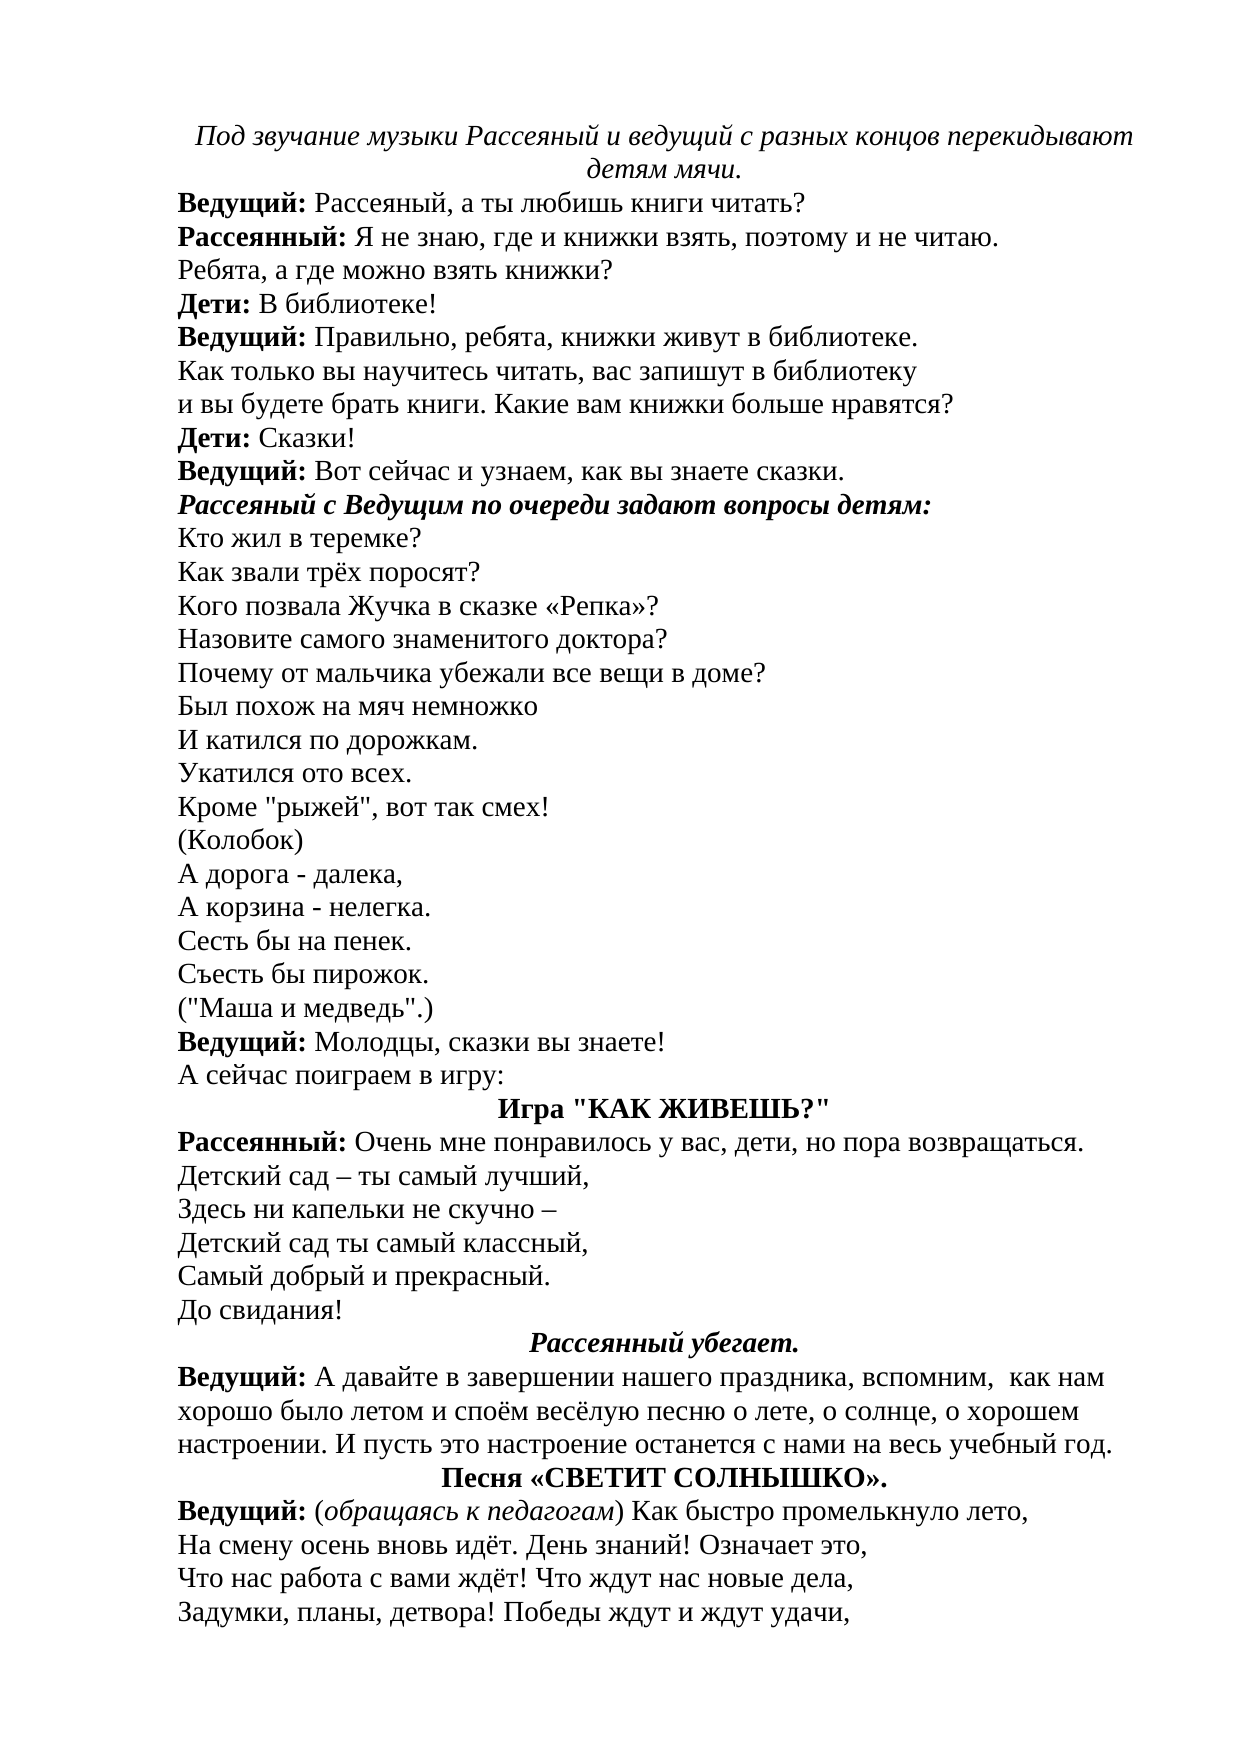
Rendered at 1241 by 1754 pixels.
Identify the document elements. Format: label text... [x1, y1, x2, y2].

text Ведущий: Вот сейчас и узнаем, как вы знаете сказки. [177, 453, 1152, 487]
text Задумки, планы, детвора! Победы ждут и ждут удачи, [177, 1594, 1152, 1627]
text Рассеянный: Очень мне понравилось у вас, дети, но пора возвращаться. [177, 1124, 1152, 1158]
text Кого позвала Жучка в сказке «Репка»? [177, 588, 1152, 621]
text На смену осень вновь идёт. День знаний! Означает это, [177, 1527, 1152, 1560]
text Рассеянный убегает. [177, 1326, 1152, 1359]
text Ведущий: Рассеяный, а ты любишь книги читать? [177, 185, 1152, 219]
text ("Маша и медведь".) [177, 990, 1152, 1024]
text Детский сад – ты самый лучший, [177, 1158, 1152, 1191]
text И катился по дорожкам. [177, 722, 1152, 755]
text А дорога - далека, [177, 856, 1152, 889]
text Как только вы научитесь читать, вас запишут в библиотеку [177, 353, 1152, 386]
text Рассеяный с Ведущим по очереди задают вопросы детям: [177, 487, 1152, 521]
text и вы будете брать книги. Какие вам книжки больше нравятся? [177, 386, 1152, 420]
text Ведущий: Правильно, ребята, книжки живут в библиотеке. [177, 319, 1152, 353]
text До свидания! [177, 1292, 1152, 1326]
text Детский сад ты самый классный, [177, 1225, 1152, 1258]
text Как звали трёх поросят? [177, 554, 1152, 588]
text Под звучание музыки Рассеяный и ведущий с разных концов перекидывают детям мячи. [177, 118, 1152, 185]
text Здесь ни капельки не скучно – [177, 1191, 1152, 1225]
text Сесть бы на пенек. [177, 923, 1152, 957]
text Назовите самого знаменитого доктора? [177, 621, 1152, 655]
text Ведущий: (обращаясь к педагогам) Как быстро промелькнуло лето, [177, 1493, 1152, 1527]
text Ведущий: Молодцы, сказки вы знаете! [177, 1024, 1152, 1057]
text Съесть бы пирожок. [177, 957, 1152, 990]
text Кроме "рыжей", вот так смех! [177, 789, 1152, 822]
text Что нас работа с вами ждёт! Что ждут нас новые дела, [177, 1560, 1152, 1594]
text Укатился ото всех. [177, 755, 1152, 789]
text Самый добрый и прекрасный. [177, 1258, 1152, 1292]
text Кто жил в теремке? [177, 521, 1152, 554]
text Дети: Сказки! [177, 420, 1152, 453]
text Был похож на мяч немножко [177, 688, 1152, 722]
text А корзина - нелегка. [177, 889, 1152, 923]
text Почему от мальчика убежали все вещи в доме? [177, 655, 1152, 688]
text Песня «СВЕТИТ СОЛНЫШКО». [177, 1460, 1152, 1493]
text Рассеянный: Я не знаю, где и книжки взять, поэтому и не читаю. [177, 219, 1152, 252]
text Ведущий: А давайте в завершении нашего праздника, вспомним, как нам хорошо было летом и споём весёлую песню о лете, о солнце, о хорошем настроении. И пусть это настроение останется с нами на весь учебный год. [177, 1359, 1152, 1460]
text Ребята, а где можно взять книжки? [177, 252, 1152, 286]
text Игра "КАК ЖИВЕШЬ?" [177, 1091, 1152, 1124]
text А сейчас поиграем в игру: [177, 1057, 1152, 1091]
text (Колобок) [177, 822, 1152, 856]
text Дети: В библиотеке! [177, 286, 1152, 319]
